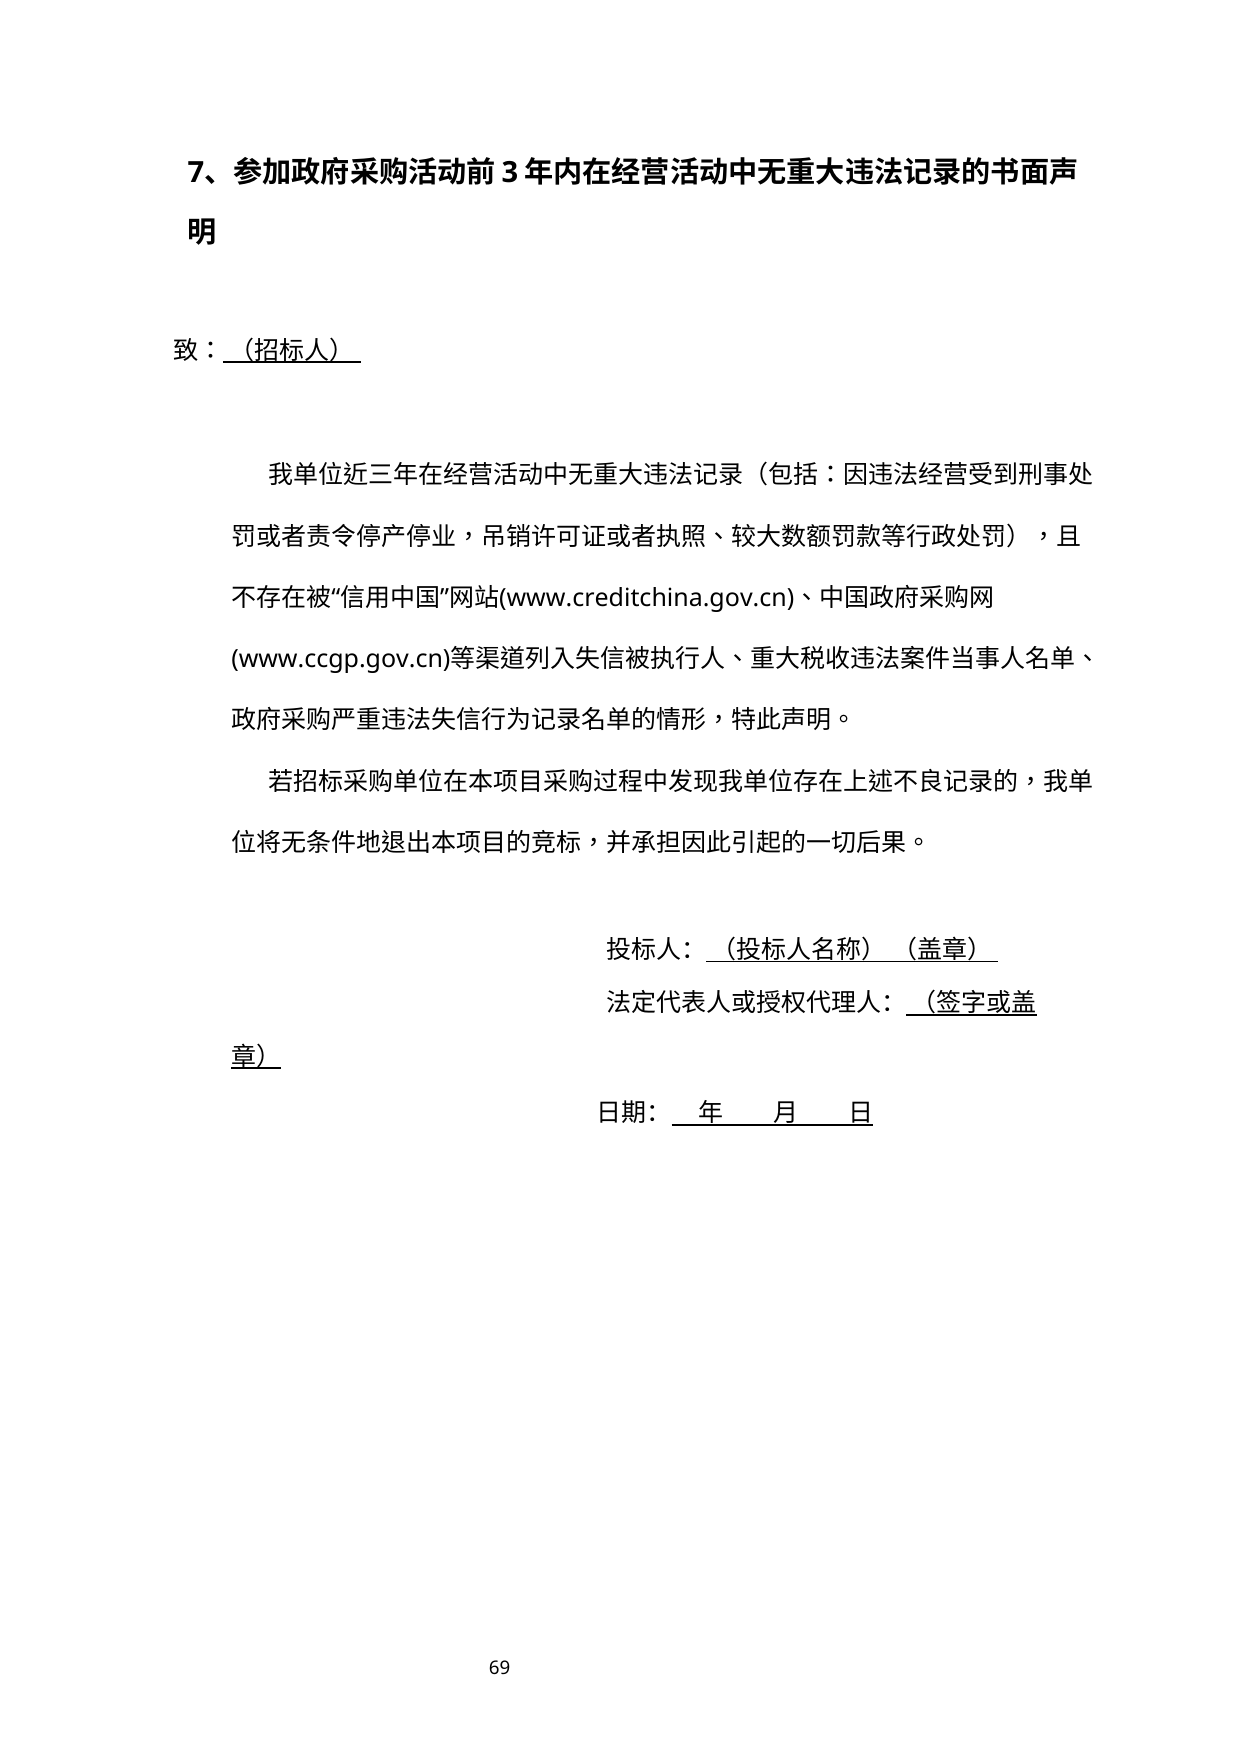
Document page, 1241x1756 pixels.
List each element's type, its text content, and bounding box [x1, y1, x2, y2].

text 7、参加政府采购活动前3年内在经营活动中无重大违法记录的书面声明 [187, 148, 1078, 251]
text 我单位近三年在经营活动中无重大违法记录（包括：因违法经营受到刑事处罚或者责令停产停业，吊销许可证或者执照、较大数额罚款等行政处罚），且不存在被“信用中国”网站(www.creditchina.gov.cn)、中国政府采购网(www.ccgp.gov.cn)等渠道列入失信被执行人、重大税收违法案件当事人名单、政府采购严重违法失信行为记录名单的情形，特此声明。 [231, 457, 1105, 736]
text 日期： 年 月 日 [231, 1093, 1074, 1129]
text 法定代表人或授权代理人： （签字或盖章） [231, 983, 1063, 1072]
text 投标人： （投标人名称） （盖章） [231, 929, 1063, 966]
text 若招标采购单位在本项目采购过程中发现我单位存在上述不良记录的，我单位将无条件地退出本项目的竞标，并承担因此引起的一切后果。 [231, 763, 1105, 858]
text 致： （招标人） [173, 330, 1105, 367]
